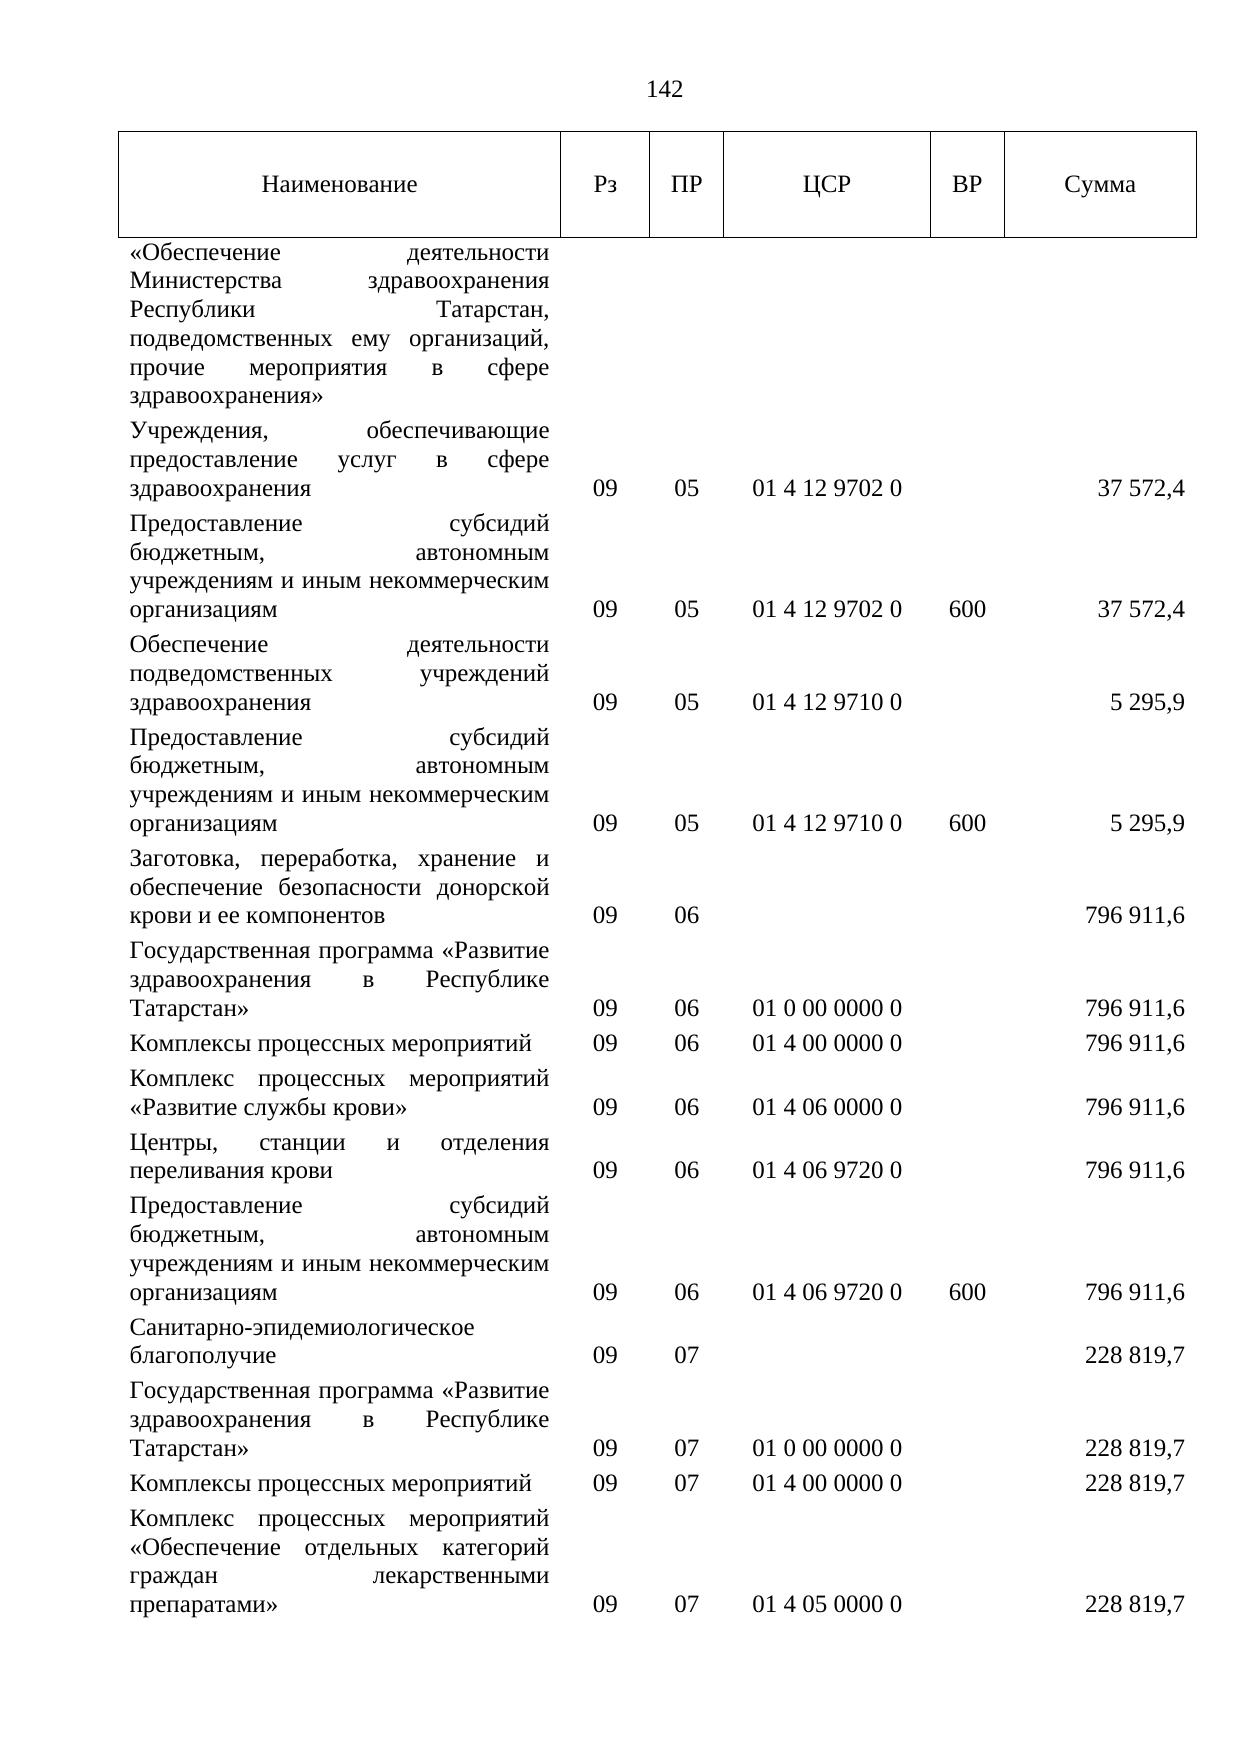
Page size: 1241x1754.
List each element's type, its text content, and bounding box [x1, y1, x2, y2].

table_header ВР [931, 132, 1004, 237]
table_header Рз [561, 132, 649, 237]
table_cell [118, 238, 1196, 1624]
table_header ЦСР [724, 132, 930, 237]
table_header ПР [650, 132, 723, 237]
table_header Сумма [1005, 132, 1196, 237]
table_header Наименование [119, 132, 560, 237]
